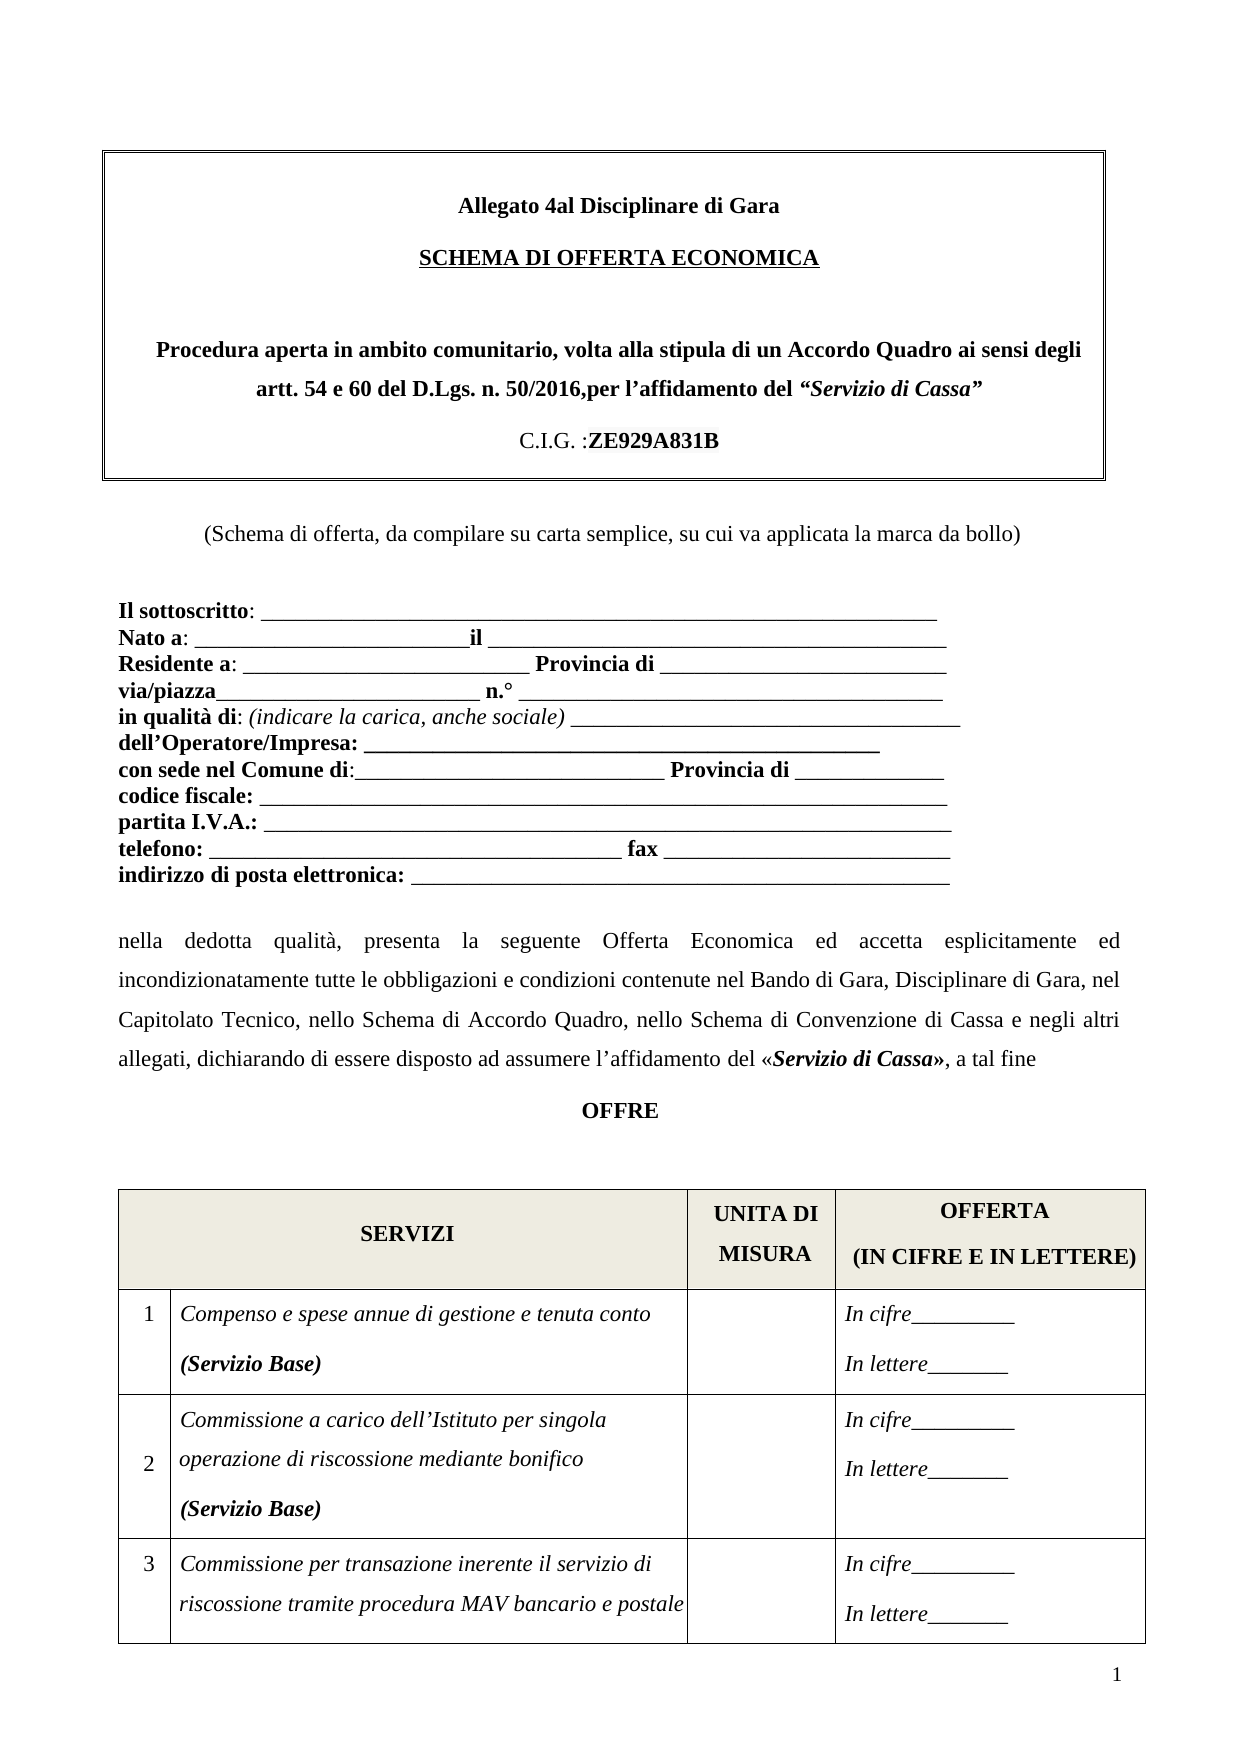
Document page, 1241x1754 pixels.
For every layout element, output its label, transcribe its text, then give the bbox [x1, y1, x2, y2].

text partita I.V.A.: ____________________________________________________________ [118, 808, 1122, 835]
text telefono: ____________________________________ fax _________________________ [118, 835, 1122, 861]
text codice fiscale: ____________________________________________________________ [118, 782, 1122, 808]
text con sede nel Comune di:___________________________ Provincia di _____________ [118, 756, 1122, 782]
table_cell Compenso e spese annue di gestione e tenuta conto (Servizio Base) [171, 1290, 687, 1394]
table_cell [688, 1539, 835, 1643]
table_cell In cifre_________ In lettere_______ [836, 1539, 1145, 1643]
text Nato a: ________________________il ________________________________________ [118, 624, 1122, 650]
table_cell In cifre_________ In lettere_______ [836, 1395, 1145, 1538]
text Il sottoscritto: ___________________________________________________________ [118, 598, 1122, 624]
table_header SERVIZI [119, 1190, 687, 1288]
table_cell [171, 1539, 687, 1643]
text in qualità di: (indicare la carica, anche sociale) __________________________________ [118, 703, 1122, 729]
text nella dedotta qualità, presenta la seguente Offerta Economica ed accetta esplicitamente ed incondizionatamente tutte le obbligazioni e condizioni contenute nel Bando di Gara, Disciplinare di Gara, nel Capitolato Tecnico, nello Schema di Accordo Quadro, nello Schema di Convenzione di Cassa e negli altri allegati, dichiarando di essere disposto ad assumere l’affidamento del «Servizio di Cassa», a tal fine [118, 927, 1122, 1072]
table_cell In cifre_________ In lettere_______ [836, 1290, 1145, 1394]
text dell’Operatore/Impresa: _____________________________________________ [118, 729, 1122, 756]
text indirizzo di posta elettronica: _______________________________________________ [118, 861, 1122, 887]
text OFFRE [118, 1097, 1122, 1124]
table_cell [688, 1290, 835, 1394]
table_cell Commissione a carico dell’Istituto per singola operazione di riscossione mediante bonifico (Servizio Base) [171, 1395, 687, 1538]
table_cell 1 [119, 1290, 170, 1394]
table_header Allegato 4al Disciplinare di Gara SCHEMA DI OFFERTA ECONOMICA Procedura aperta in ambito comunitario, volta alla stipula di un Accordo Quadro ai sensi degli artt. 54 e 60 del D.Lgs. n. 50/2016,per l’affidamento del “Servizio di Cassa” C.I.G. :ZE929A831B [105, 153, 1103, 478]
text via/piazza_______________________ n.° _____________________________________ [118, 677, 1122, 703]
text (Schema di offerta, da compilare su carta semplice, su cui va applicata la marca da bollo) [103, 520, 1122, 546]
table_cell [688, 1395, 835, 1538]
table_header UNITA DI MISURA [688, 1190, 835, 1288]
text Residente a: _________________________ Provincia di _________________________ [118, 650, 1122, 677]
table_header OFFERTA (IN CIFRE E IN LETTERE) [836, 1190, 1145, 1288]
table_cell 3 [119, 1539, 170, 1643]
table_cell 2 [119, 1395, 170, 1538]
